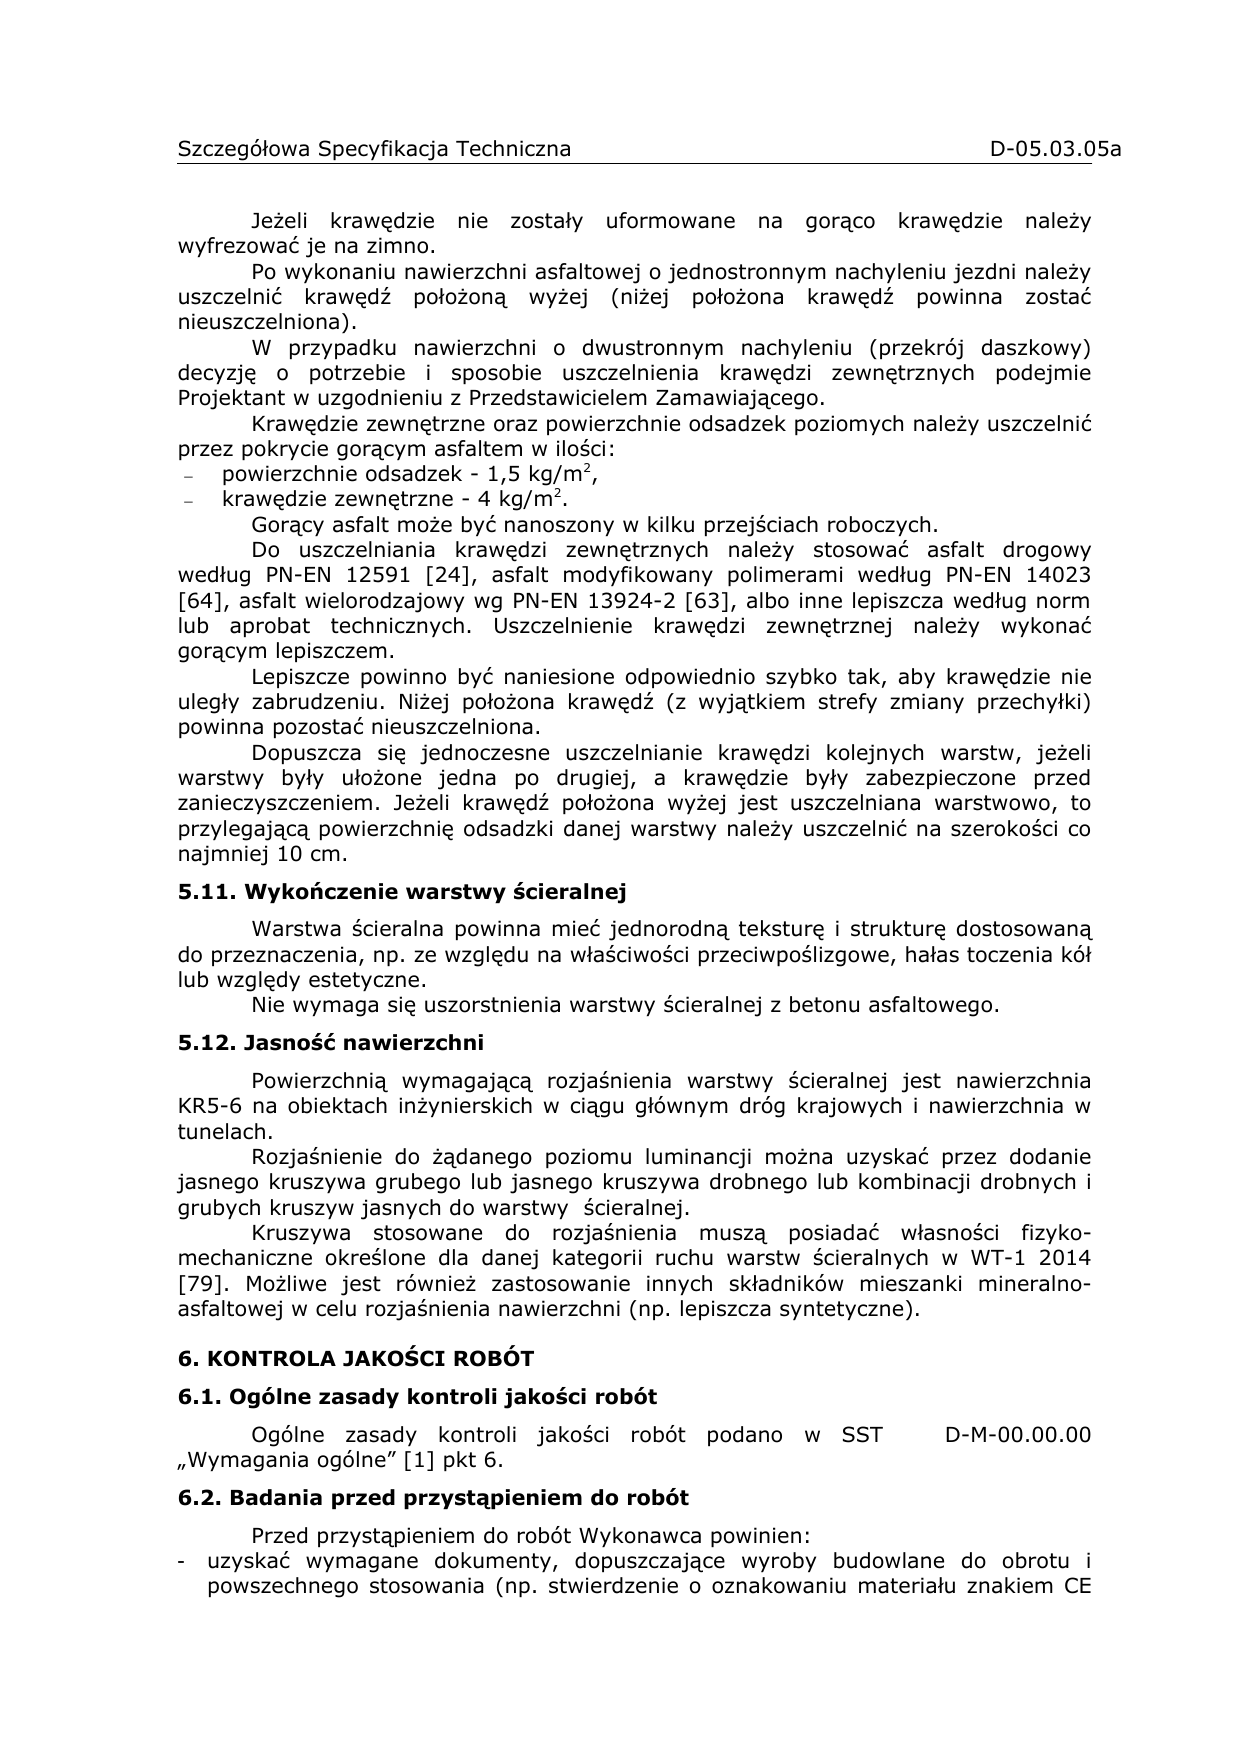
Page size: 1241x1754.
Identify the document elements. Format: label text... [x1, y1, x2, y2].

text Rozjaśnienie do żądanego poziomu luminancji można uzyskać przez dodanie jasnego kruszywa grubego lub jasnego kruszywa drobnego lub kombinacji drobnych i grubych kruszyw jasnych do warstwy ścieralnej. [177, 1143, 1092, 1219]
subtitle 5.12. Jasność nawierzchni [177, 1030, 1092, 1055]
subtitle 6.2. Badania przed przystąpieniem do robót [177, 1484, 1092, 1510]
text Przed przystąpieniem do robót Wykonawca powinien: [177, 1522, 1092, 1547]
list Ogólne zasady kontroli jakości robót podano w SST D-M-00.00.00 „Wymagania ogólne” [1] pkt 6. [177, 1421, 1092, 1472]
text Warstwa ścieralna powinna mieć jednorodną teksturę i strukturę dostosowaną do przeznaczenia, np. ze względu na właściwości przeciwpoślizgowe, hałas toczenia kół lub względy estetyczne. [177, 916, 1092, 992]
text Gorący asfalt może być nanoszony w kilku przejściach roboczych. [177, 511, 1092, 537]
text Nie wymaga się uszorstnienia warstwy ścieralnej z betonu asfaltowego. [177, 992, 1092, 1017]
list krawędzie zewnętrzne - 4 kg/m2. [184, 486, 1092, 511]
text W przypadku nawierzchni o dwustronnym nachyleniu (przekrój daszkowy) decyzję o potrzebie i sposobie uszczelnienia krawędzi zewnętrznych podejmie Projektant w uzgodnieniu z Przedstawicielem Zamawiającego. [177, 334, 1092, 410]
subtitle 6.1. Ogólne zasady kontroli jakości robót [177, 1383, 1092, 1409]
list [177, 1547, 1092, 1598]
subtitle 5.11. Wykończenie warstwy ścieralnej [177, 878, 1092, 903]
text Lepiszcze powinno być naniesione odpowiednio szybko tak, aby krawędzie nie uległy zabrudzeniu. Niżej położona krawędź (z wyjątkiem strefy zmiany przechyłki) powinna pozostać nieuszczelniona. [177, 663, 1092, 739]
subtitle 6. Kontrola jakości robót [177, 1346, 1092, 1371]
text Dopuszcza się jednoczesne uszczelnianie krawędzi kolejnych warstw, jeżeli warstwy były ułożone jedna po drugiej, a krawędzie były zabezpieczone przed zanieczyszczeniem. Jeżeli krawędź położona wyżej jest uszczelniana warstwowo, to przylegającą powierzchnię odsadzki danej warstwy należy uszczelnić na szerokości co najmniej . [177, 739, 1092, 866]
text Powierzchnią wymagającą rozjaśnienia warstwy ścieralnej jest nawierzchnia KR5-6 na obiektach inżynierskich w ciągu głównym dróg krajowych i nawierzchnia w tunelach. [177, 1067, 1092, 1143]
text Jeżeli krawędzie nie zostały uformowane na gorąco krawędzie należy wyfrezować je na zimno. [177, 207, 1092, 258]
text Kruszywa stosowane do rozjaśnienia muszą posiadać własności fizyko-mechaniczne określone dla danej kategorii ruchu warstw ścieralnych w WT-1 2014 [79]. Możliwe jest również zastosowanie innych składników mieszanki mineralno-asfaltowej w celu rozjaśnienia nawierzchni (np. lepiszcza syntetyczne). [177, 1219, 1092, 1321]
text Krawędzie zewnętrzne oraz powierzchnie odsadzek poziomych należy uszczelnić przez pokrycie gorącym asfaltem w ilości: [177, 410, 1092, 461]
list powierzchnie odsadzek - 1,5 kg/m2, [184, 461, 1092, 486]
text Po wykonaniu nawierzchni asfaltowej o jednostronnym nachyleniu jezdni należy uszczelnić krawędź położoną wyżej (niżej położona krawędź powinna zostać nieuszczelniona). [177, 258, 1092, 334]
text Do uszczelniania krawędzi zewnętrznych należy stosować asfalt drogowy według PN-EN 12591 [24], asfalt modyfikowany polimerami według PN-EN 14023 [64], asfalt wielorodzajowy wg PN-EN 13924-2 [63], albo inne lepiszcza według norm lub aprobat technicznych. Uszczelnienie krawędzi zewnętrznej należy wykonać gorącym lepiszczem. [177, 537, 1092, 663]
